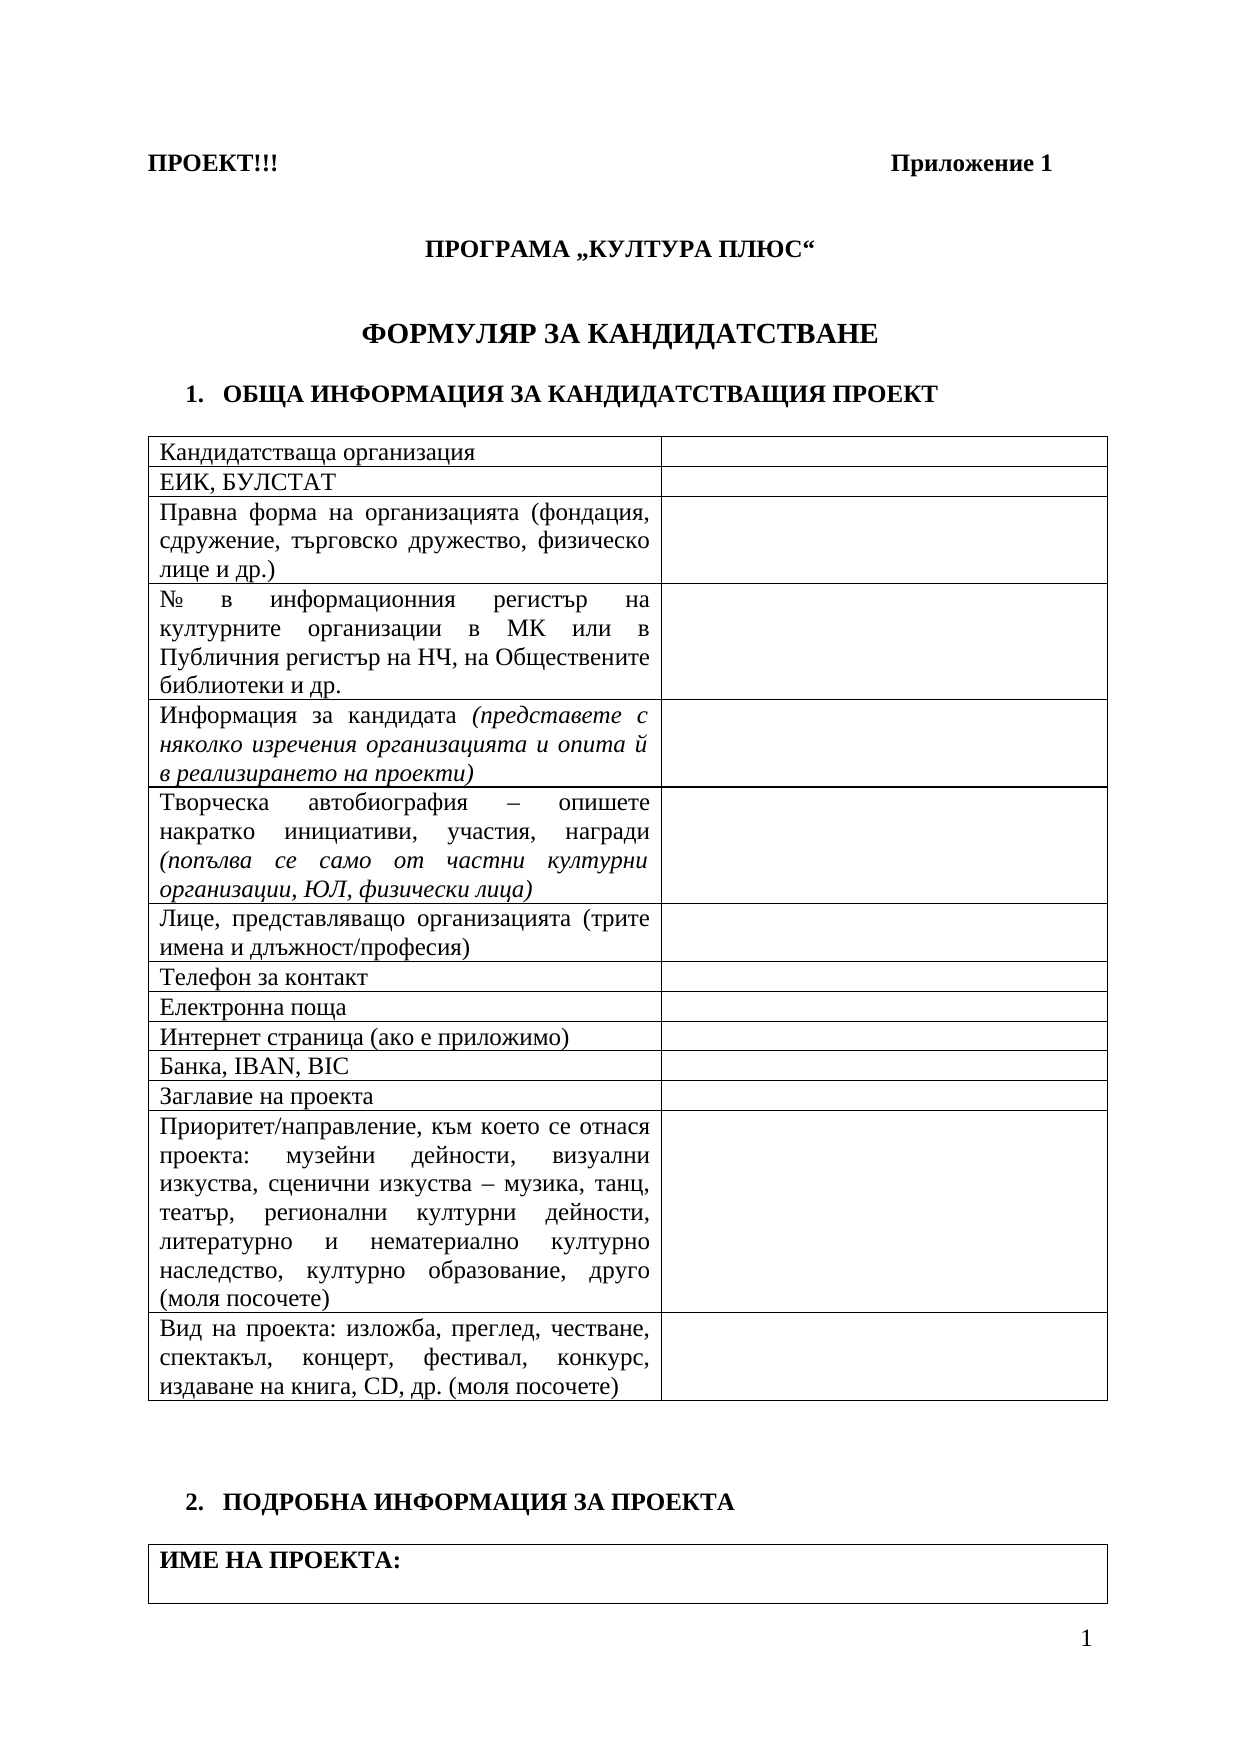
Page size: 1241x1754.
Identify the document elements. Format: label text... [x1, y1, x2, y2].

table_header Кандидатстваща организация [149, 437, 661, 466]
table_header [662, 437, 1107, 466]
text ФОРМУЛЯР ЗА КАНДИДАТСТВАНЕ [148, 316, 1093, 350]
table_cell [662, 584, 1107, 699]
text ПРОГРАМА „КУЛТУРА ПЛЮС“ [148, 234, 1093, 263]
table_cell Творческа автобиография – опишете накратко инициативи, участия, награди (попълва се само от частни културни организации, ЮЛ, физически лица) [149, 788, 661, 902]
text ПРОЕКТ!!! Приложение 1 [148, 148, 1093, 176]
table_cell Правна форма на организацията (фондация, сдружение, търговско дружество, физическо лице и др.) [149, 497, 661, 583]
table_cell [662, 1313, 1107, 1399]
table_cell [662, 1111, 1107, 1312]
table_cell [662, 788, 1107, 902]
table_cell [662, 904, 1107, 961]
table_cell Интернет страница (ако е приложимо) [149, 1022, 661, 1050]
table_cell [662, 497, 1107, 583]
list ОБЩА ИНФОРМАЦИЯ ЗА КАНДИДАТСТВАЩИЯ ПРОЕКТ [185, 379, 1093, 407]
table_cell [662, 1022, 1107, 1050]
table_cell Заглавие на проекта [149, 1081, 661, 1110]
table_cell [662, 467, 1107, 496]
table_cell [662, 700, 1107, 786]
table_cell Вид на проекта: изложба, преглед, честване, спектакъл, концерт, фестивал, конкурс, издаване на книга, CD, др. (моля посочете) [149, 1313, 661, 1399]
table_cell Информация за кандидата (представете с няколко изречения организацията и опита й в реализирането на проекти) [149, 700, 661, 786]
table_cell [662, 1051, 1107, 1080]
table_cell Телефон за контакт [149, 962, 661, 991]
table_cell [662, 1081, 1107, 1110]
table_cell Приоритет/направление, към което се отнася проекта: музейни дейности, визуални изкуства, сценични изкуства – музика, танц, театър, регионални културни дейности, литературно и нематериално културно наследство, културно образование, друго (моля посочете) [149, 1111, 661, 1312]
table_cell ЕИК, БУЛСТАТ [149, 467, 661, 496]
table_cell Банка, IBAN, BIC [149, 1051, 661, 1080]
table_cell Лице, представляващо организацията (трите имена и длъжност/професия) [149, 904, 661, 961]
table_header ИМЕ НА ПРОЕКТА: [149, 1545, 1107, 1603]
table_cell [662, 992, 1107, 1021]
table_cell Електронна поща [149, 992, 661, 1021]
table_cell [662, 962, 1107, 991]
list ПОДРОБНА ИНФОРМАЦИЯ ЗА ПРОЕКТА [185, 1487, 1093, 1516]
table_cell № в информационния регистър на културните организации в МК или в Публичния регистър на НЧ, на Обществените библиотеки и др. [149, 584, 661, 699]
